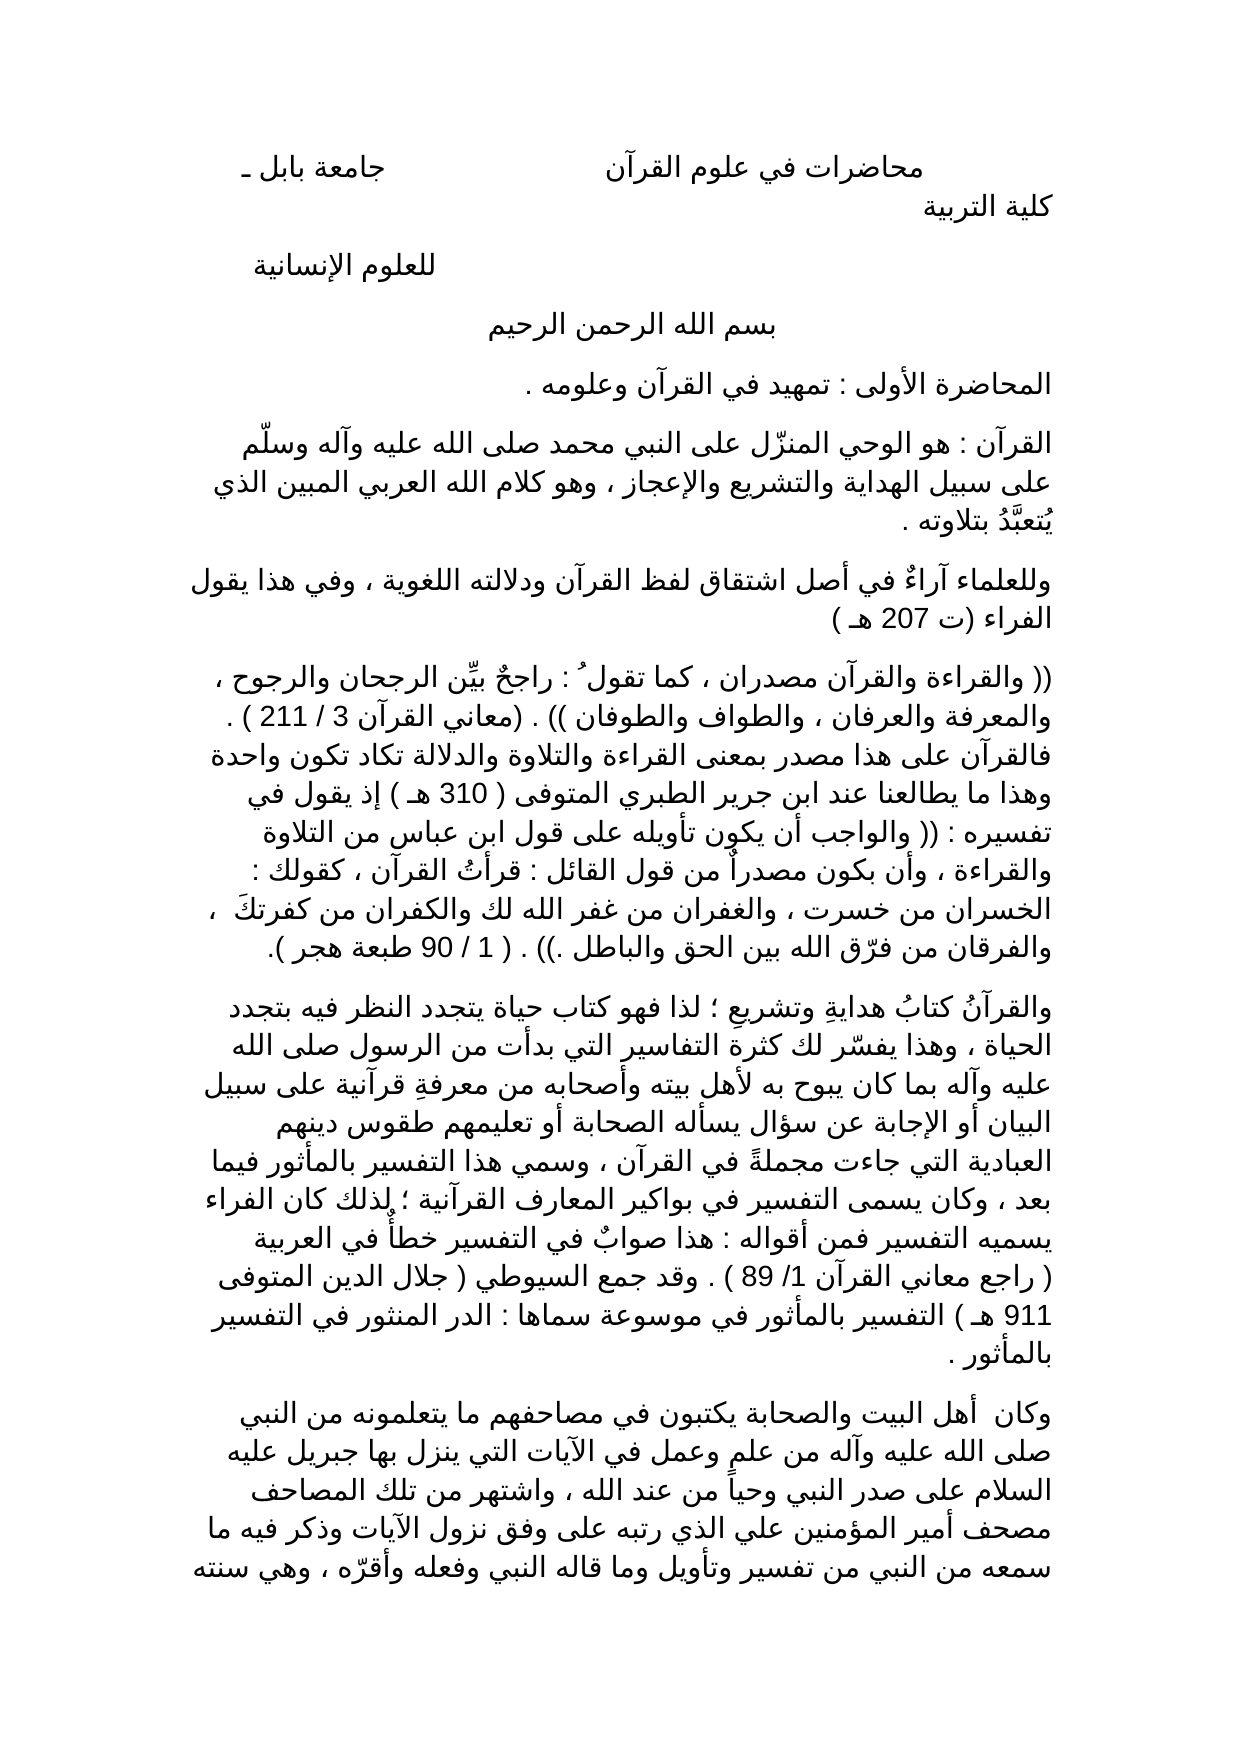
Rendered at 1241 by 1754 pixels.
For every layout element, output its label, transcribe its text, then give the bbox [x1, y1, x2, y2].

text وللعلماء آراءٌ في أصل اشتقاق لفظ القرآن ودلالته اللغوية ، وفي هذا يقول الفراء (ت 207 هـ ) [187, 562, 1053, 634]
text والقرآنُ كتابُ هدايةِ وتشريعِ ؛ لذا فهو كتاب حياة يتجدد النظر فيه بتجدد الحياة ، وهذا يفسّر لك كثرة التفاسير التي بدأت من الرسول صلى الله عليه وآله بما كان يبوح به لأهل بيته وأصحابه من معرفةِ قرآنية على سبيل البيان أو الإجابة عن سؤال يسأله الصحابة أو تعليمهم طقوس دينهم العبادية التي جاءت مجملةً في القرآن ، وسمي هذا التفسير بالمأثور فيما بعد ، وكان يسمى التفسير في بواكير المعارف القرآنية ؛ لذلك كان الفراء يسميه التفسير فمن أقواله : هذا صوابٌ في التفسير خطأٌ في العربية ( راجع معاني القرآن 1/ 89 ) . وقد جمع السيوطي ( جلال الدين المتوفى 911 هـ ) التفسير بالمأثور في موسوعة سماها : الدر المنثور في التفسير بالمأثور . [187, 989, 1053, 1370]
text بسم الله الرحمن الرحيم [187, 307, 1053, 341]
text محاضرات في علوم القرآن جامعة بابل ـ كلية التربية [187, 150, 1053, 222]
text القرآن : هو الوحي المنزّل على النبي محمد صلى الله عليه وآله وسلّم على سبيل الهداية والتشريع والإعجاز ، وهو كلام الله العربي المبين الذي يُتعبَّدُ بتلاوته . [187, 426, 1053, 537]
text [187, 1396, 1053, 1583]
text للعلوم الإنسانية [187, 248, 1053, 281]
text (( والقراءة والقرآن مصدران ، كما تقول ُ : راجحٌ بيِّن الرجحان والرجوح ، والمعرفة والعرفان ، والطواف والطوفان )) . (معاني القرآن 3 / 211 ) . فالقرآن على هذا مصدر بمعنى القراءة والتلاوة والدلالة تكاد تكون واحدة وهذا ما يطالعنا عند ابن جرير الطبري المتوفى ( 310 هـ ) إذ يقول في تفسيره : (( والواجب أن يكون تأويله على قول ابن عباس من التلاوة والقراءة ، وأن بكون مصدراٌ من قول القائل : قرأتُ القرآن ، كقولك : الخسران من خسرت ، والغفران من غفر الله لك والكفران من كفرتكَ ، والفرقان من فرّق الله بين الحق والباطل .)) . ( 1 / 90 طبعة هجر ). [187, 660, 1053, 964]
text المحاضرة الأولى : تمهيد في القرآن وعلومه . [187, 367, 1053, 400]
